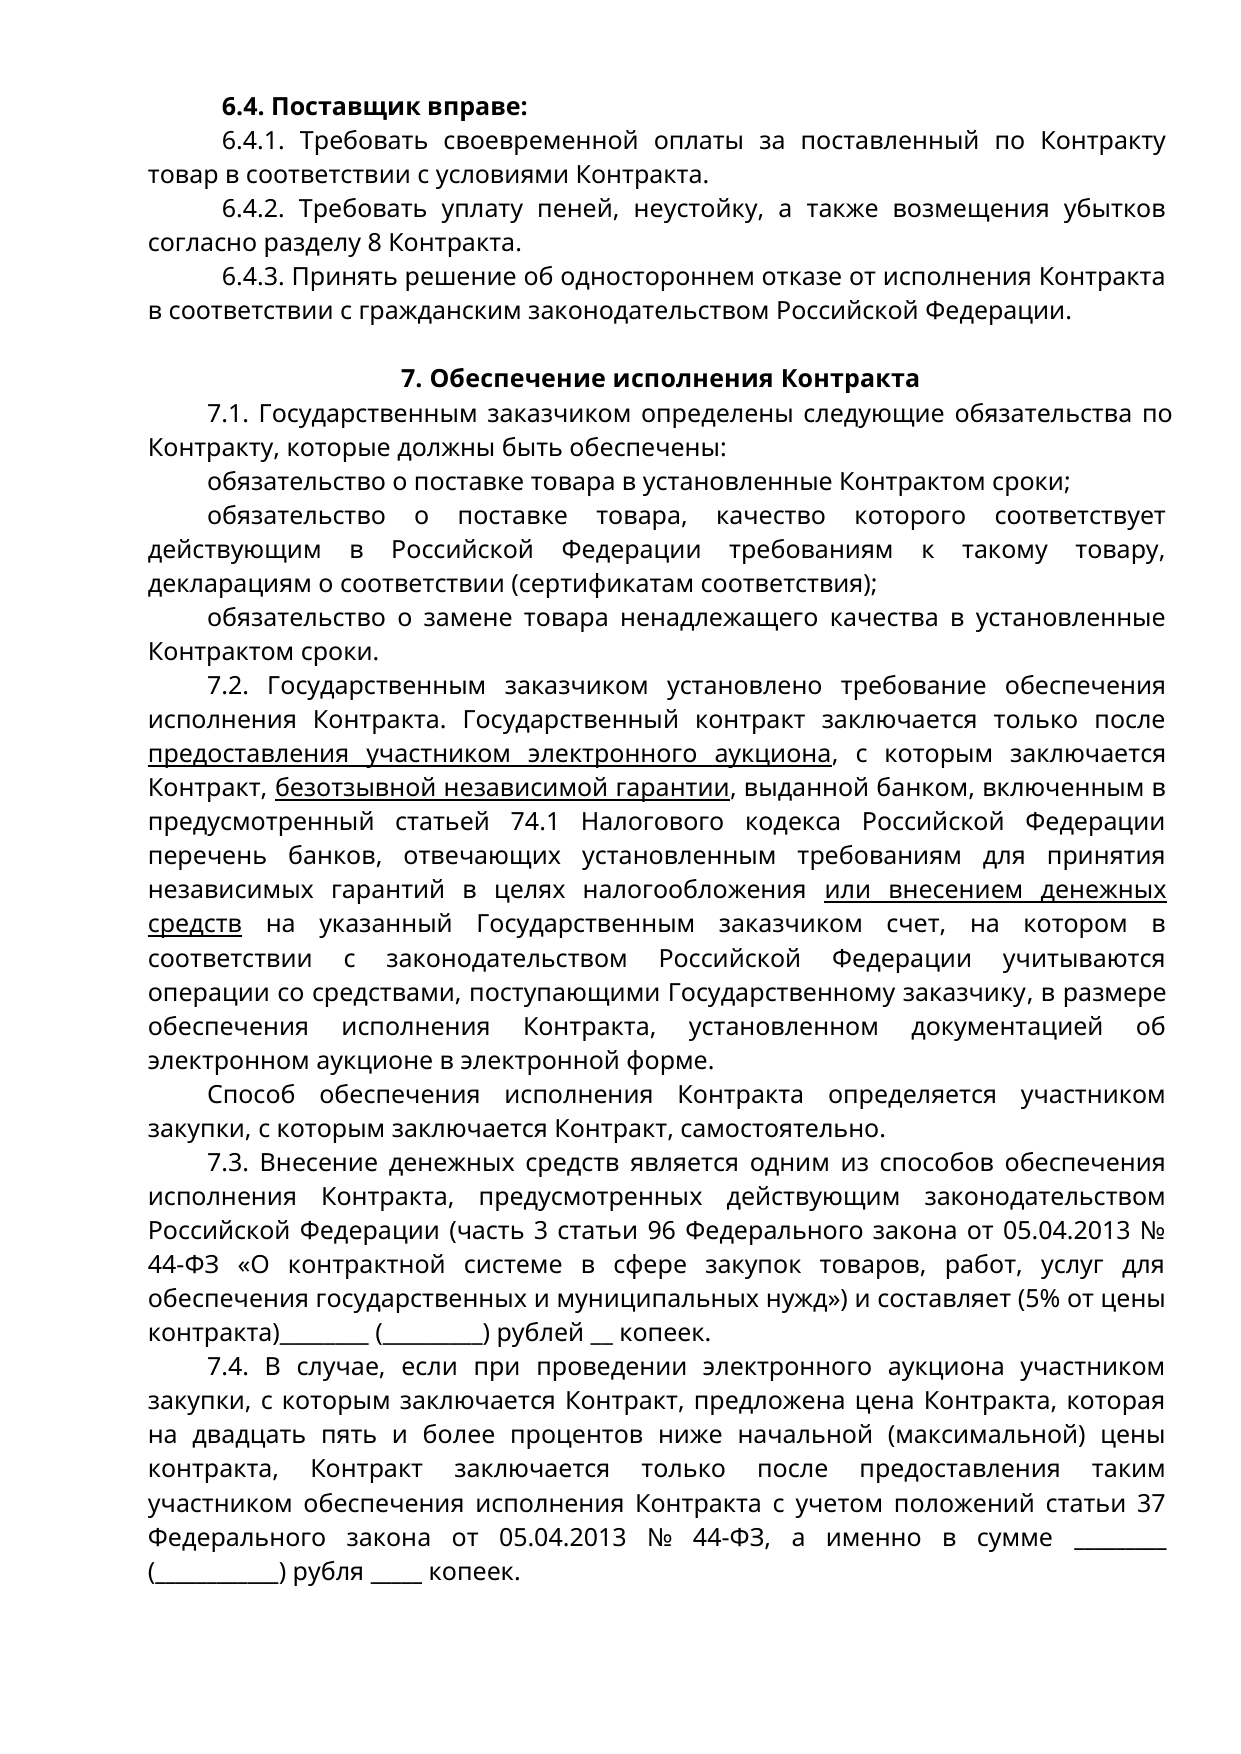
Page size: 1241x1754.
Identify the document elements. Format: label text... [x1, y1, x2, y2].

text 6.4.2. Требовать уплату пеней, неустойку, а также возмещения убытков согласно разделу 8 Контракта. [148, 191, 1167, 259]
text Способ обеспечения исполнения Контракта определяется участником закупки, с которым заключается Контракт, самостоятельно. [148, 1076, 1167, 1144]
text 6.4.3. Принять решение об одностороннем отказе от исполнения Контракта в соответствии с гражданским законодательством Российской Федерации. [148, 259, 1167, 327]
text 6.4. Поставщик вправе: [148, 89, 1167, 123]
list обязательство о поставке товара, качество которого соответствует действующим в Российской Федерации требованиям к такому товару, декларациям о соответствии (сертификатам соответствия); [148, 497, 1167, 599]
text 7.2. Государственным заказчиком установлено требование обеспечения исполнения Контракта. Государственный контракт заключается только после предоставления участником электронного аукциона, с которым заключается Контракт, безотзывной независимой гарантии, выданной банком, включенным в предусмотренный статьей 74.1 Налогового кодекса Российской Федерации перечень банков, отвечающих установленным требованиям для принятия независимых гарантий в целях налогообложения или внесением денежных средств на указанный Государственным заказчиком счет, на котором в соответствии с законодательством Российской Федерации учитываются операции со средствами, поступающими Государственному заказчику, в размере обеспечения исполнения Контракта, установленном документацией об электронном аукционе в электронной форме. [148, 668, 1167, 1076]
list обязательство о замене товара ненадлежащего качества в установленные Контрактом сроки. [148, 599, 1167, 668]
text 6.4.1. Требовать своевременной оплаты за поставленный по Контракту товар в соответствии с условиями Контракта. [148, 123, 1167, 191]
text 7.3. Внесение денежных средств является одним из способов обеспечения исполнения Контракта, предусмотренных действующим законодательством Российской Федерации (часть 3 статьи 96 Федерального закона от 05.04.2013 № 44-ФЗ «О контрактной системе в сфере закупок товаров, работ, услуг для обеспечения государственных и муниципальных нужд») и составляет (5% от цены контракта)________ (_________) рублей __ копеек. [148, 1144, 1167, 1349]
text 7.4. В случае, если при проведении электронного аукциона участником закупки, с которым заключается Контракт, предложена цена Контракта, которая на двадцать пять и более процентов ниже начальной (максимальной) цены контракта, Контракт заключается только после предоставления таким участником обеспечения исполнения Контракта с учетом положений статьи 37 Федерального закона от 05.04.2013 № 44-ФЗ, а именно в сумме _________ (____________) рубля _____ копеек. [148, 1349, 1167, 1587]
list обязательство о поставке товара в установленные Контрактом сроки; [148, 463, 1167, 497]
text 7.1. Государственным заказчиком определены следующие обязательства по Контракту, которые должны быть обеспечены: [148, 395, 1174, 463]
text 7. Обеспечение исполнения Контракта [148, 361, 1174, 395]
